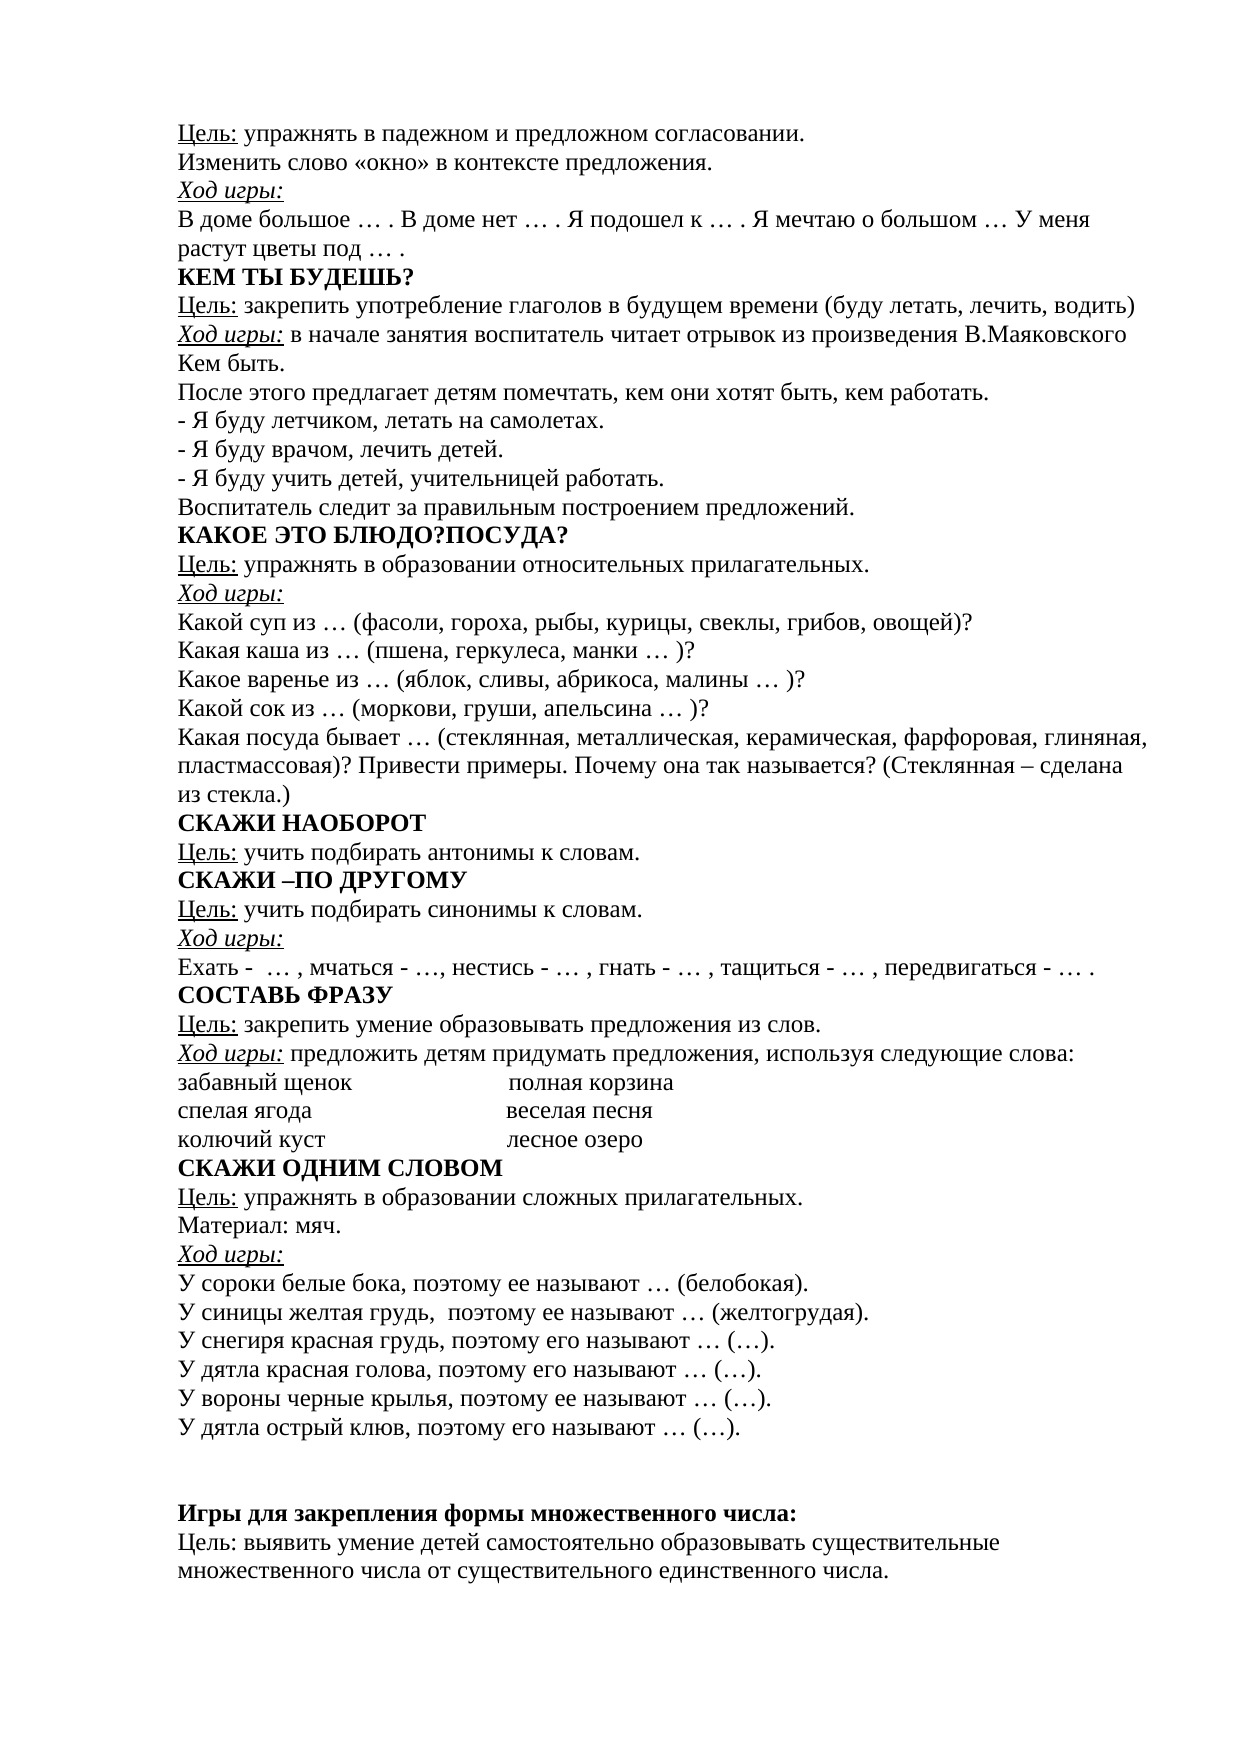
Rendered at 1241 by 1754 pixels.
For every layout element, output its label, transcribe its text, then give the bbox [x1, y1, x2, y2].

text Какое варенье из … (яблок, сливы, абрикоса, малины … )? [177, 664, 1152, 693]
text Воспитатель следит за правильным построением предложений. [177, 492, 1152, 521]
text - Я буду врачом, лечить детей. [177, 434, 1152, 463]
text Какой суп из … (фасоли, гороха, рыбы, курицы, свеклы, грибов, овощей)? [177, 607, 1152, 636]
text Какая посуда бывает … (стеклянная, металлическая, керамическая, фарфоровая, глиняная, пластмассовая)? Привести примеры. Почему она так называется? (Стеклянная – сделана из стекла.) [177, 722, 1152, 808]
text Ехать - … , мчаться - …, нестись - … , гнать - … , тащиться - … , передвигаться - … . [177, 952, 1152, 981]
text Цель: учить подбирать антонимы к словам. [177, 837, 1152, 866]
text У сороки белые бока, поэтому ее называют … (белобокая). [177, 1268, 1152, 1297]
text СКАЖИ –ПО ДРУГОМУ [177, 866, 1152, 894]
text КАКОЕ ЭТО БЛЮДО?ПОСУДА? [177, 521, 1152, 549]
text спелая ягода веселая песня [177, 1096, 1152, 1124]
text Игры для закрепления формы множественного числа: [177, 1498, 1152, 1527]
text Ход игры: [177, 923, 1152, 952]
text Цель: выявить умение детей самостоятельно образовывать существительные множественного числа от существительного единственного числа. [177, 1527, 1152, 1584]
text Цель: закрепить умение образовывать предложения из слов. [177, 1009, 1152, 1038]
text СКАЖИ НАОБОРОТ [177, 808, 1152, 837]
text У дятла красная голова, поэтому его называют … (…). [177, 1354, 1152, 1383]
text КЕМ ТЫ БУДЕШЬ? [177, 262, 1152, 291]
text колючий куст лесное озеро [177, 1124, 1152, 1153]
text - Я буду учить детей, учительницей работать. [177, 463, 1152, 492]
text У снегиря красная грудь, поэтому его называют … (…). [177, 1326, 1152, 1354]
text У синицы желтая грудь, поэтому ее называют … (желтогрудая). [177, 1297, 1152, 1326]
text Цель: упражнять в образовании сложных прилагательных. [177, 1182, 1152, 1211]
text Какой сок из … (моркови, груши, апельсина … )? [177, 693, 1152, 722]
text Цель: закрепить употребление глаголов в будущем времени (буду летать, лечить, водить) Ход игры: в начале занятия воспитатель читает отрывок из произведения В.Маяковского Кем быть. [177, 291, 1152, 377]
text Цель: учить подбирать синонимы к словам. [177, 894, 1152, 923]
text Цель: упражнять в падежном и предложном согласовании. [177, 118, 1152, 147]
text СКАЖИ ОДНИМ СЛОВОМ [177, 1153, 1152, 1182]
text Цель: упражнять в образовании относительных прилагательных. [177, 549, 1152, 578]
text Изменить слово «окно» в контексте предложения. [177, 147, 1152, 176]
text Ход игры: предложить детям придумать предложения, используя следующие слова: [177, 1038, 1152, 1067]
text Материал: мяч. [177, 1211, 1152, 1239]
text Ход игры: [177, 1239, 1152, 1268]
text СОСТАВЬ ФРАЗУ [177, 981, 1152, 1009]
text В доме большое … . В доме нет … . Я подошел к … . Я мечтаю о большом … У меня растут цветы под … . [177, 204, 1152, 262]
text После этого предлагает детям помечтать, кем они хотят быть, кем работать. [177, 377, 1152, 406]
text У вороны черные крылья, поэтому ее называют … (…). [177, 1383, 1152, 1412]
text забавный щенок полная корзина [177, 1067, 1152, 1096]
text Какая каша из … (пшена, геркулеса, манки … )? [177, 636, 1152, 664]
text Ход игры: [177, 578, 1152, 607]
text - Я буду летчиком, летать на самолетах. [177, 406, 1152, 434]
text Ход игры: [177, 176, 1152, 204]
text У дятла острый клюв, поэтому его называют … (…). [177, 1412, 1152, 1441]
